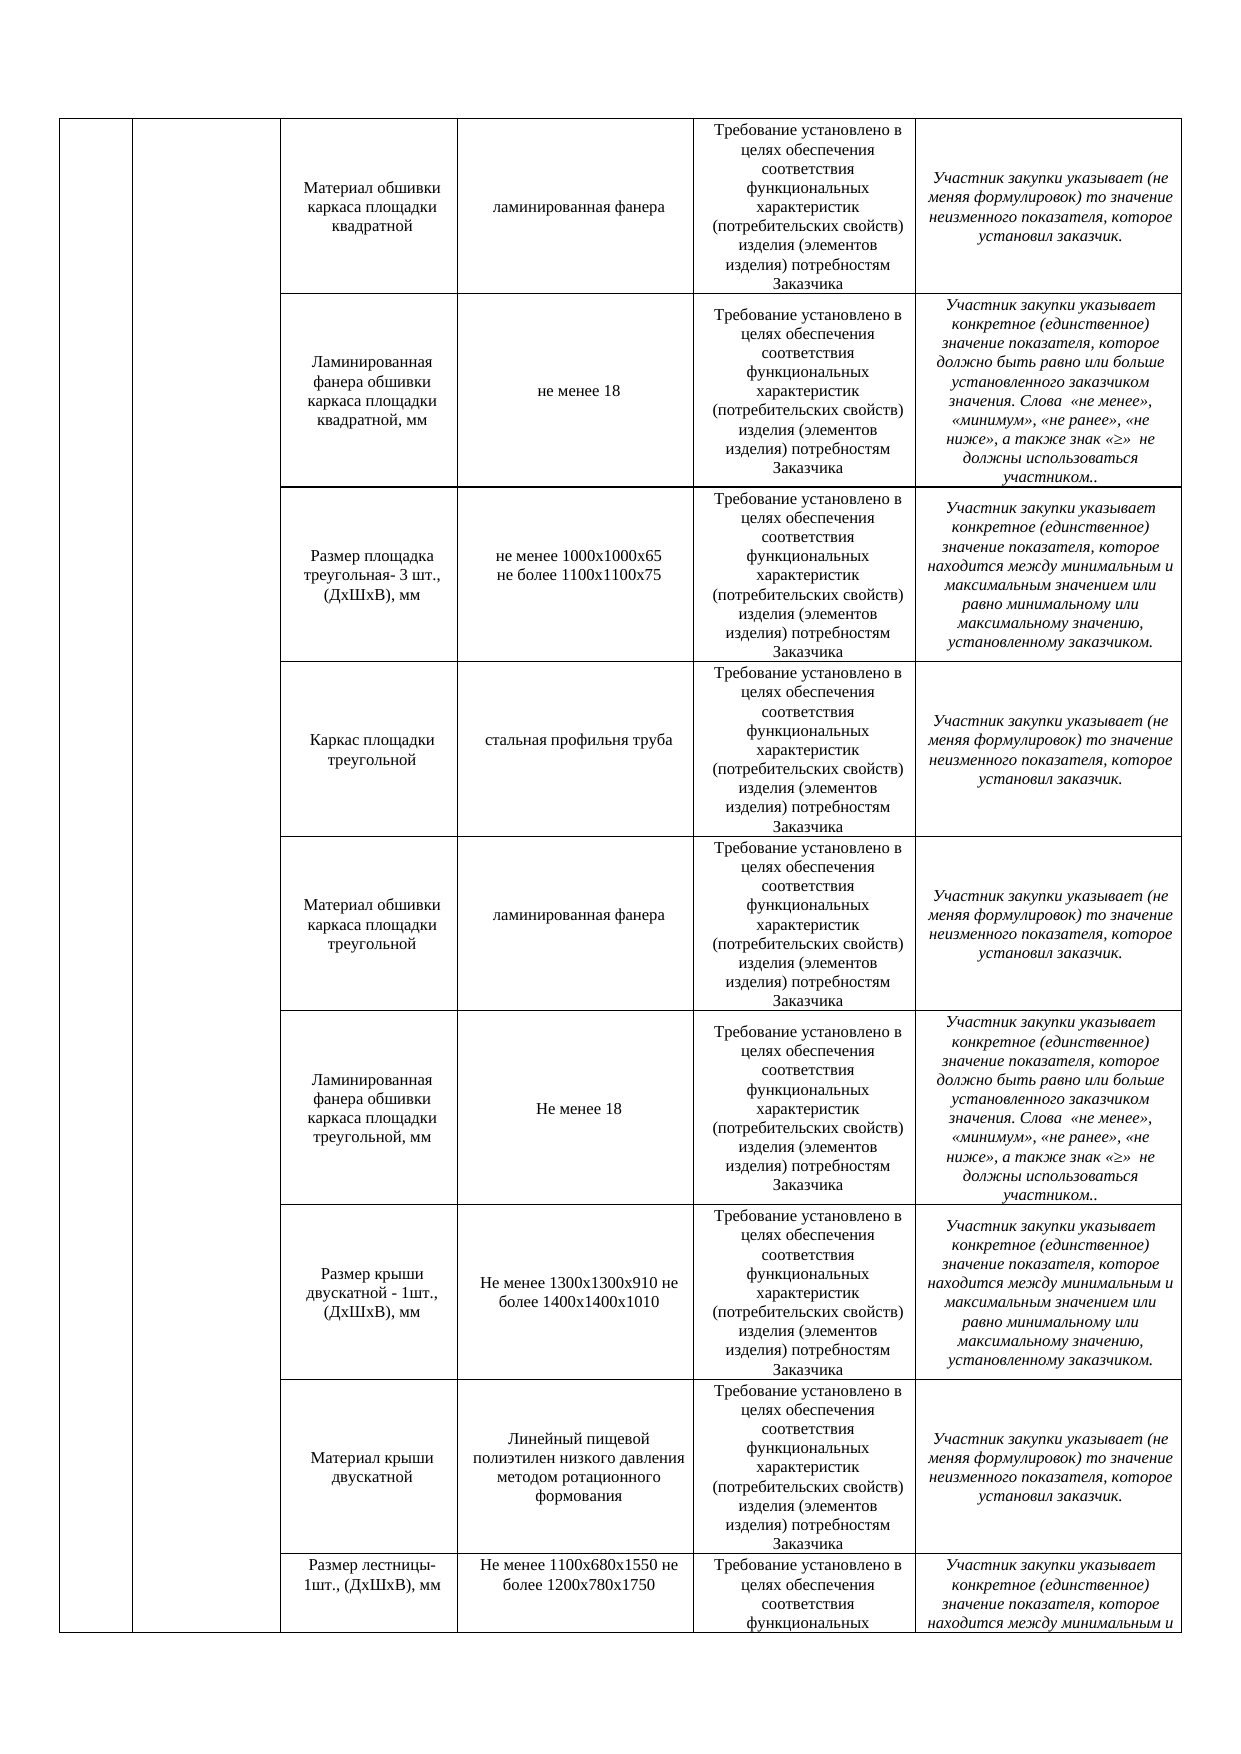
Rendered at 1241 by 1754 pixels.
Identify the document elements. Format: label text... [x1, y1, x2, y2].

table_cell Материал обшивки каркаса площадки треугольной [281, 837, 457, 1010]
table_cell стальная профильня труба [458, 662, 693, 836]
table_cell Каркас площадки треугольной [281, 662, 457, 836]
table_cell Размер крыши двускатной - 1шт., (ДхШхВ), мм [281, 1205, 457, 1378]
table_cell Участник закупки указывает (не меняя формулировок) то значение неизменного показателя, которое установил заказчик. [916, 837, 1181, 1010]
table_cell Участник закупки указывает (не меняя формулировок) то значение неизменного показателя, которое установил заказчик. [916, 1380, 1181, 1553]
table_cell Ламинированная фанера обшивки каркаса площадки квадратной, мм [281, 294, 457, 486]
table_cell Материал обшивки каркаса площадки квадратной [281, 119, 457, 293]
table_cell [281, 1554, 457, 1632]
table_cell Не менее 18 [458, 1011, 693, 1204]
table_cell не менее 18 [458, 294, 693, 486]
table_cell Не менее 1300х1300х910 не более 1400х1400х1010 [458, 1205, 693, 1378]
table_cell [916, 119, 1181, 293]
table_cell Ламинированная фанера обшивки каркаса площадки треугольной, мм [281, 1011, 457, 1204]
table_cell не менее 1000х1000х65 не более 1100х1100х75 [458, 488, 693, 661]
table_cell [916, 1554, 1181, 1632]
table_cell Материал крыши двускатной [281, 1380, 457, 1553]
table_cell Участник закупки указывает (не меняя формулировок) то значение неизменного показателя, которое установил заказчик. [916, 662, 1181, 836]
table_cell ламинированная фанера [458, 837, 693, 1010]
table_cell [694, 119, 915, 293]
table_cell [458, 1554, 693, 1632]
table_cell ламинированная фанера [458, 119, 693, 293]
table_cell Размер площадка треугольная- 3 шт., (ДхШхВ), мм [281, 488, 457, 661]
table_cell Линейный пищевой полиэтилен низкого давления методом ротационного формования [458, 1380, 693, 1553]
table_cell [694, 1554, 915, 1632]
